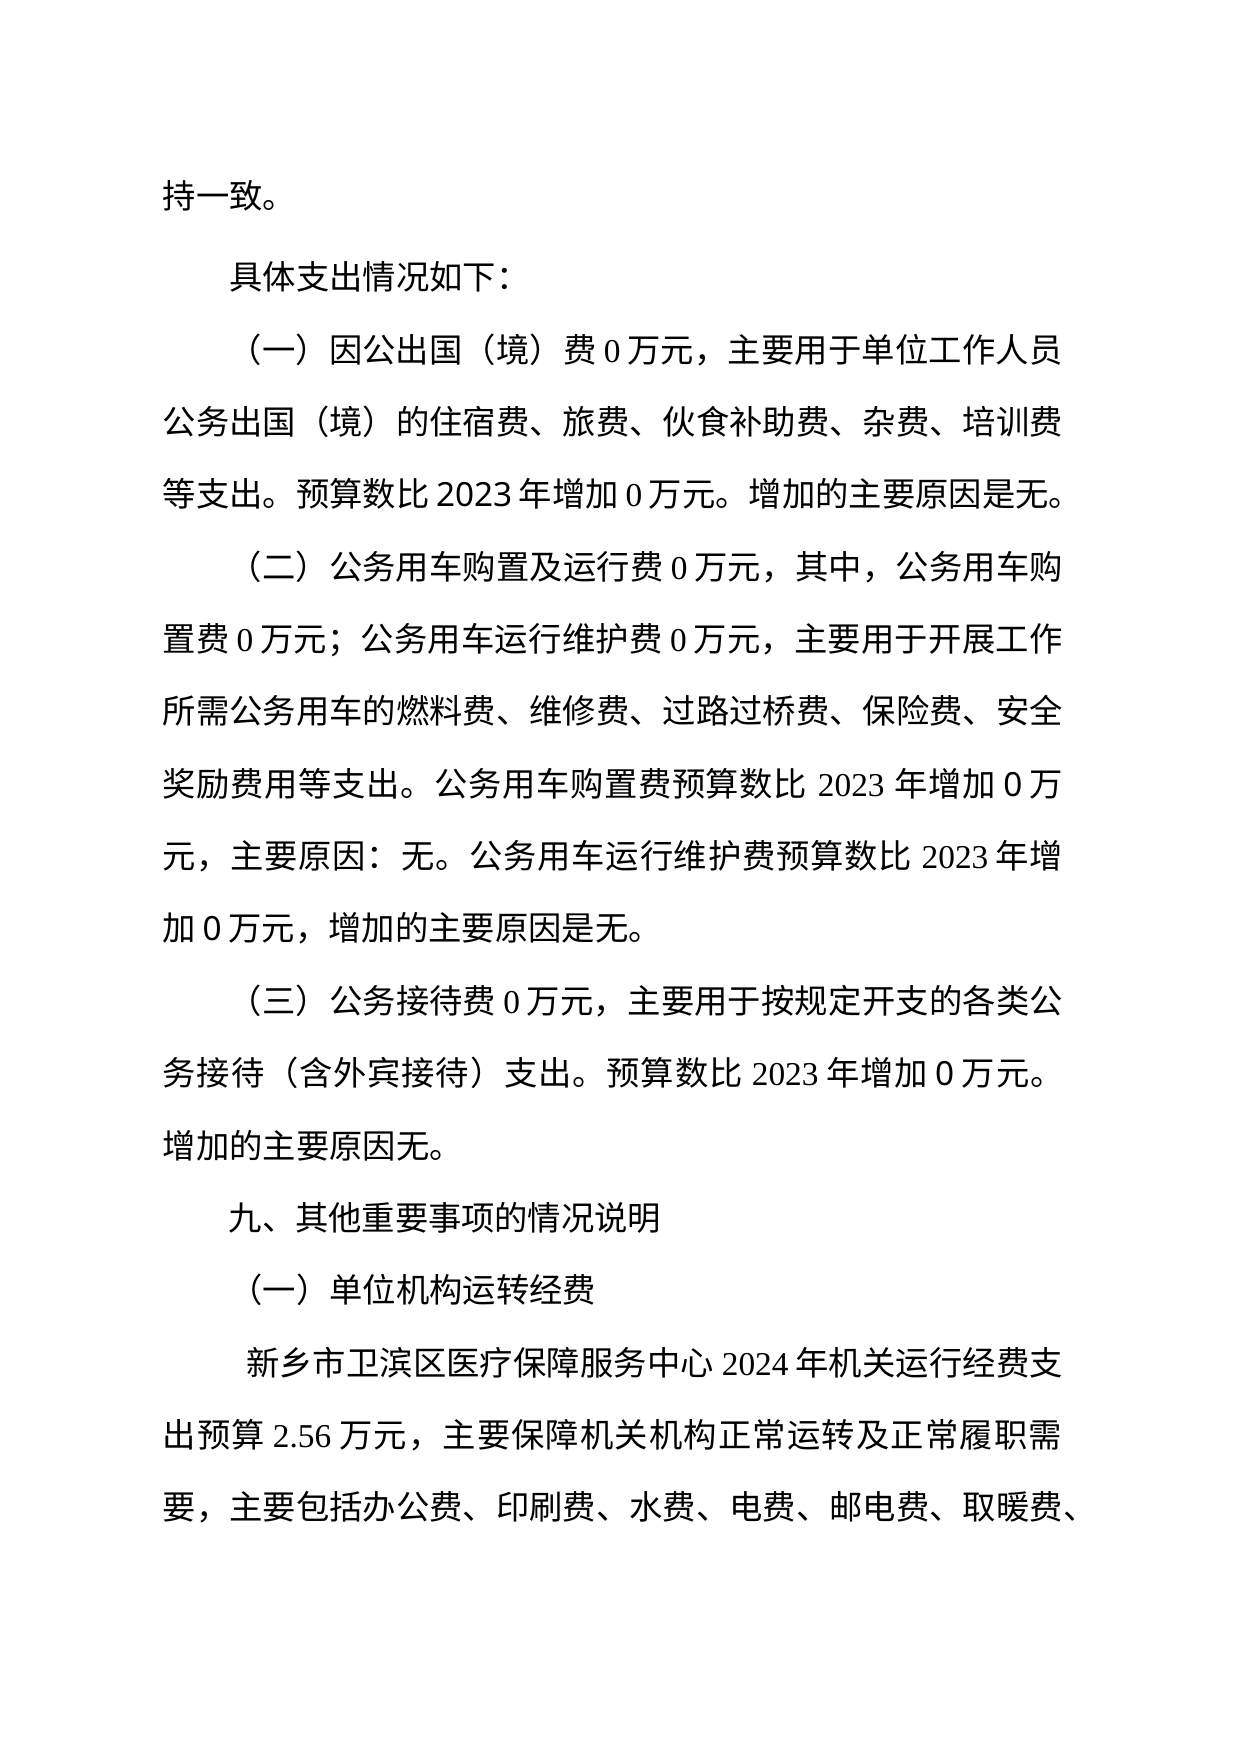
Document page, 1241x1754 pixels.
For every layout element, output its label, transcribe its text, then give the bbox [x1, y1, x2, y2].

text 具体支出情况如下： [162, 251, 1063, 299]
text （二）公务用车购置及运行费0万元，其中，公务用车购置费0万元；公务用车运行维护费0万元，主要用于开展工作所需公务用车的燃料费、维修费、过路过桥费、保险费、安全奖励费用等支出。公务用车购置费预算数比 2023 年增加0万元，主要原因：无。公务用车运行维护费预算数比 2023年增加0万元，增加的主要原因是无。 [162, 541, 1063, 951]
text （一）单位机构运转经费 [162, 1264, 1063, 1312]
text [162, 162, 1063, 227]
text 九、其他重要事项的情况说明 [162, 1192, 1063, 1240]
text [162, 1336, 1063, 1529]
text （一）因公出国（境）费0万元，主要用于单位工作人员公务出国（境）的住宿费、旅费、伙食补助费、杂费、培训费等支出。预算数比2023年增加0万元。增加的主要原因是无。 [162, 323, 1063, 516]
text （三）公务接待费0万元，主要用于按规定开支的各类公务接待（含外宾接待）支出。预算数比 2023年增加0万元。增加的主要原因无。 [162, 975, 1063, 1168]
